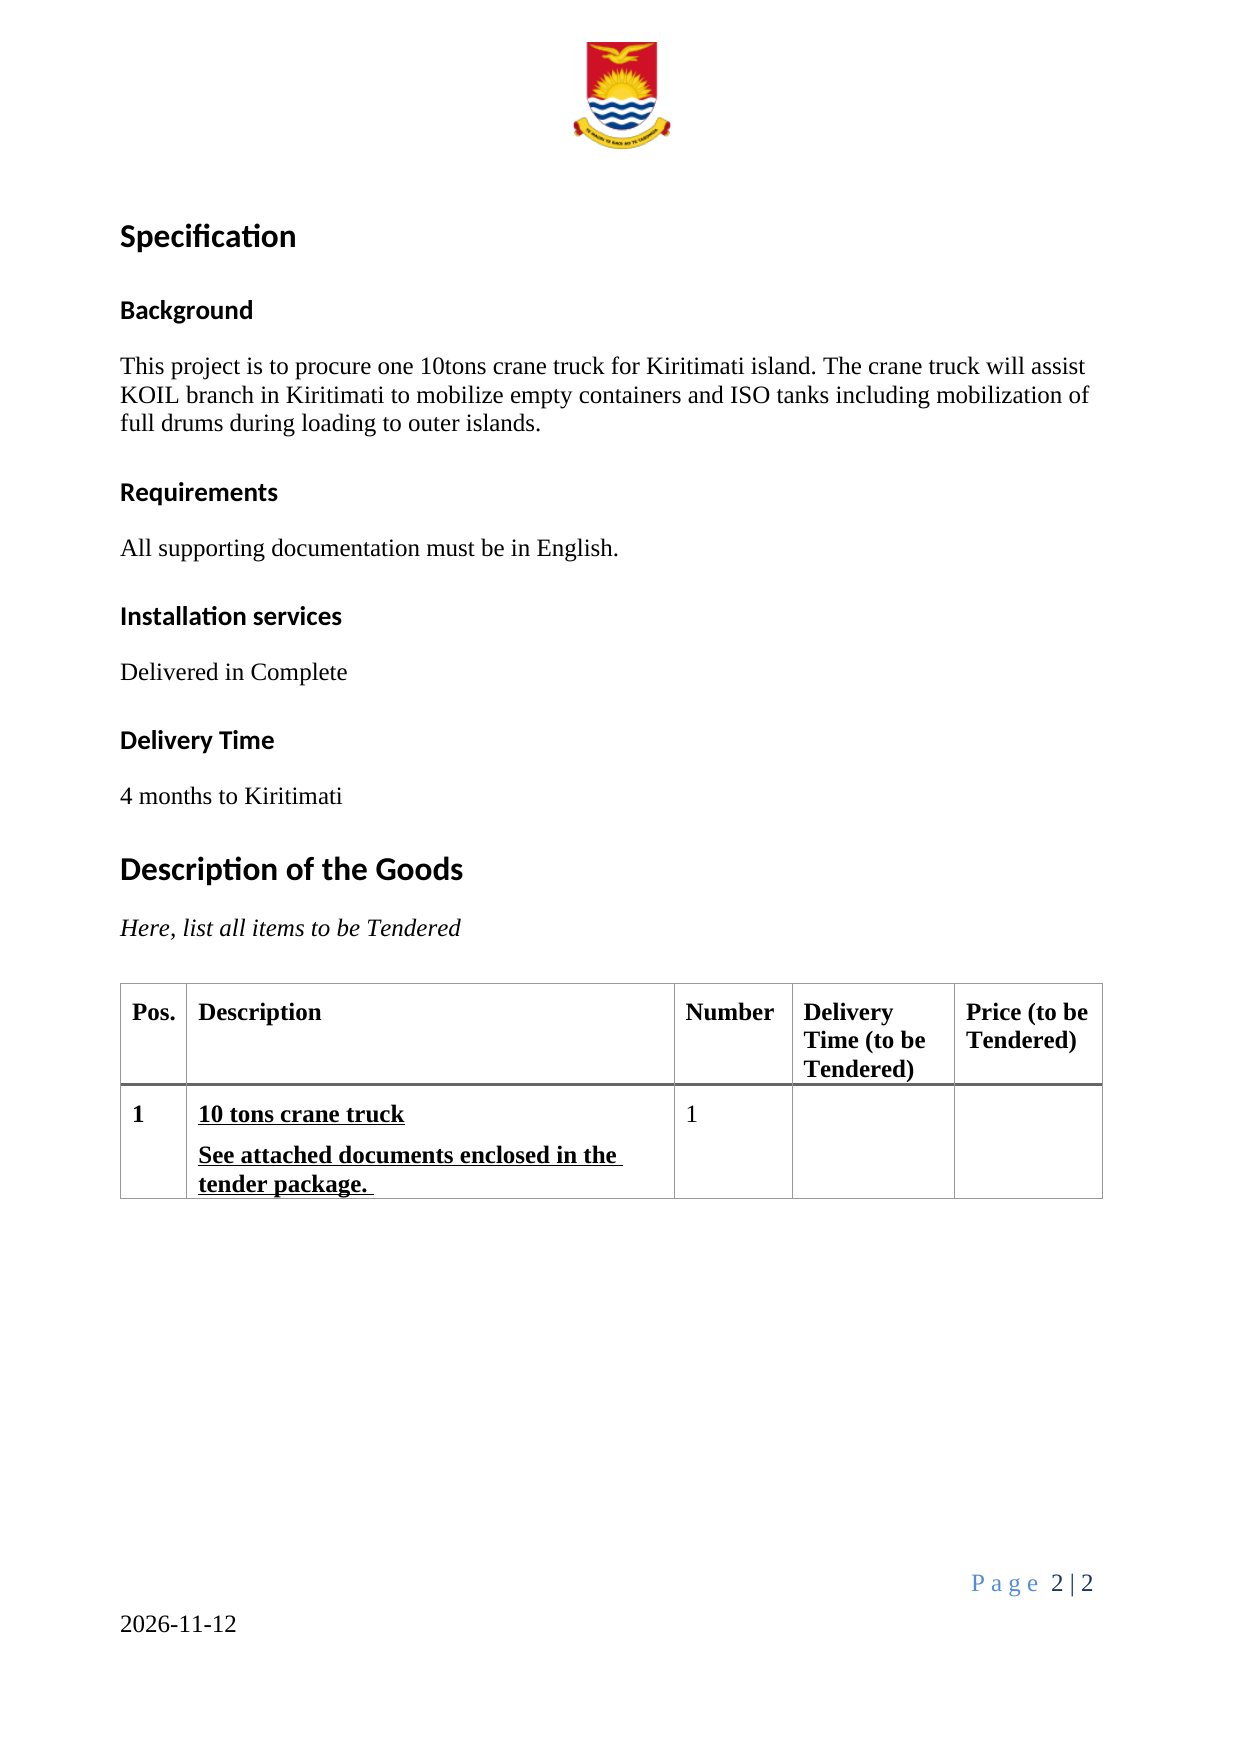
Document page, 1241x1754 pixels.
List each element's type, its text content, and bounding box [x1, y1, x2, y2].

table_cell 10 tons crane truck See attached documents enclosed in the tender package. [187, 1086, 674, 1197]
table_header Pos. [121, 984, 186, 1083]
table_header Delivery Time (to be Tendered) [793, 984, 954, 1083]
table_cell 1 [121, 1086, 186, 1197]
text This project is to procure one 10tons crane truck for Kiritimati island. The crane truck will assist KOIL branch in Kiritimati to mobilize empty containers and ISO tanks including mobilization of full drums during loading to outer islands. [120, 351, 1120, 437]
table_header Price (to be Tendered) [955, 984, 1102, 1083]
table_cell 1 [675, 1086, 792, 1197]
subtitle Specification [120, 215, 1120, 255]
subtitle Delivery Time [120, 723, 1120, 756]
table_header Description [187, 984, 674, 1083]
subtitle Background [120, 293, 1120, 326]
table_header Number [675, 984, 792, 1083]
subtitle Description of the Goods [120, 847, 1120, 888]
text Here, list all items to be Tendered [120, 913, 1120, 942]
text Delivered in Complete [120, 657, 1120, 686]
text 4 months to Kiritimati [120, 781, 1120, 810]
table_cell [955, 1086, 1102, 1197]
picture [573, 42, 671, 149]
subtitle Installation services [120, 599, 1120, 632]
subtitle Requirements [120, 475, 1120, 508]
table_cell [793, 1086, 954, 1197]
text All supporting documentation must be in English. [120, 533, 1120, 561]
